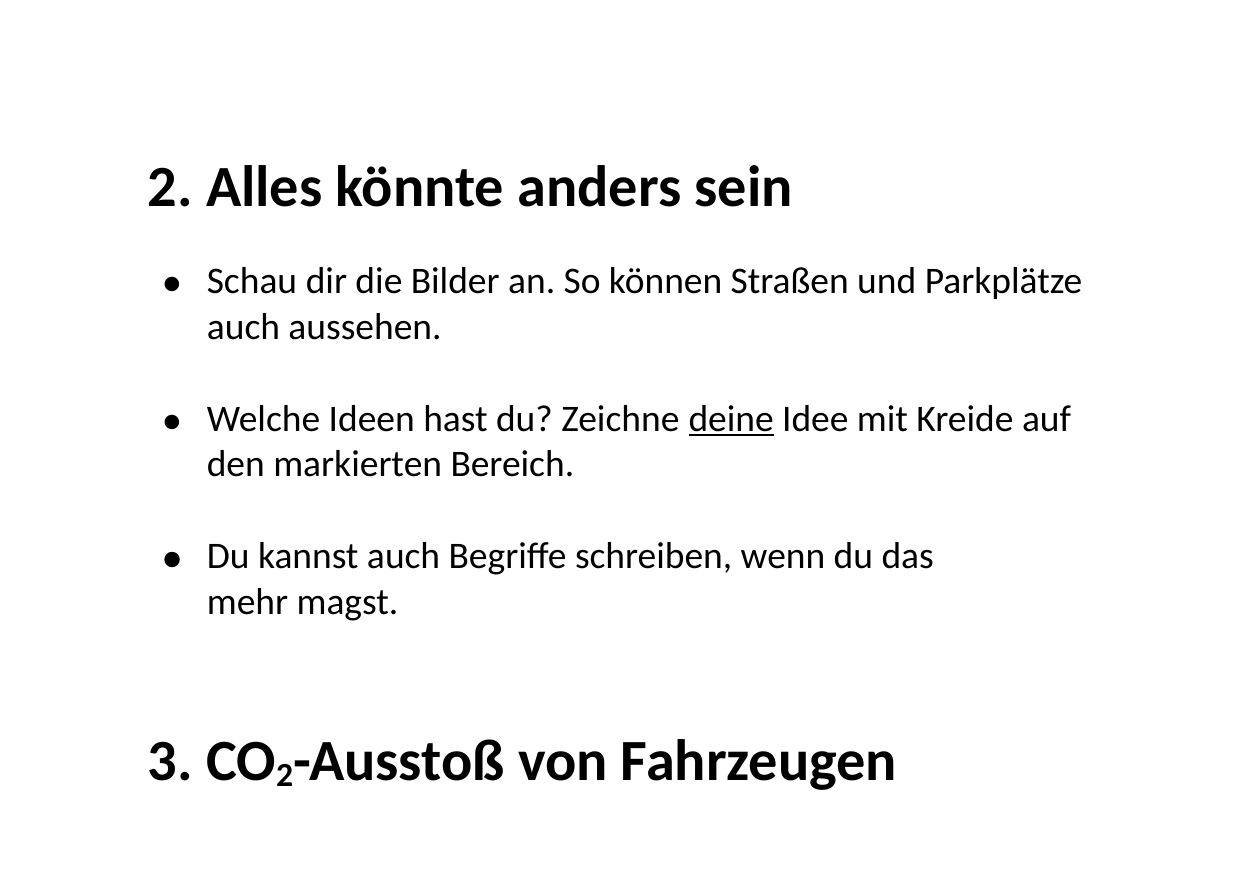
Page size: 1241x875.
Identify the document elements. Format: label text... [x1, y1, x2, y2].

text 2. Alles könnte anders sein [148, 150, 1122, 221]
list Welche Ideen hast du? Zeichne deine Idee mit Kreide auf den markierten Bereich. [162, 394, 1122, 486]
text 3. CO2-Ausstoß von Fahrzeugen [148, 724, 1122, 795]
list Du kannst auch Begriffe schreiben, wenn du das mehr magst. [162, 532, 1122, 652]
list Schau dir die Bilder an. So können Straßen und Parkplätze auch aussehen. [162, 257, 1122, 349]
